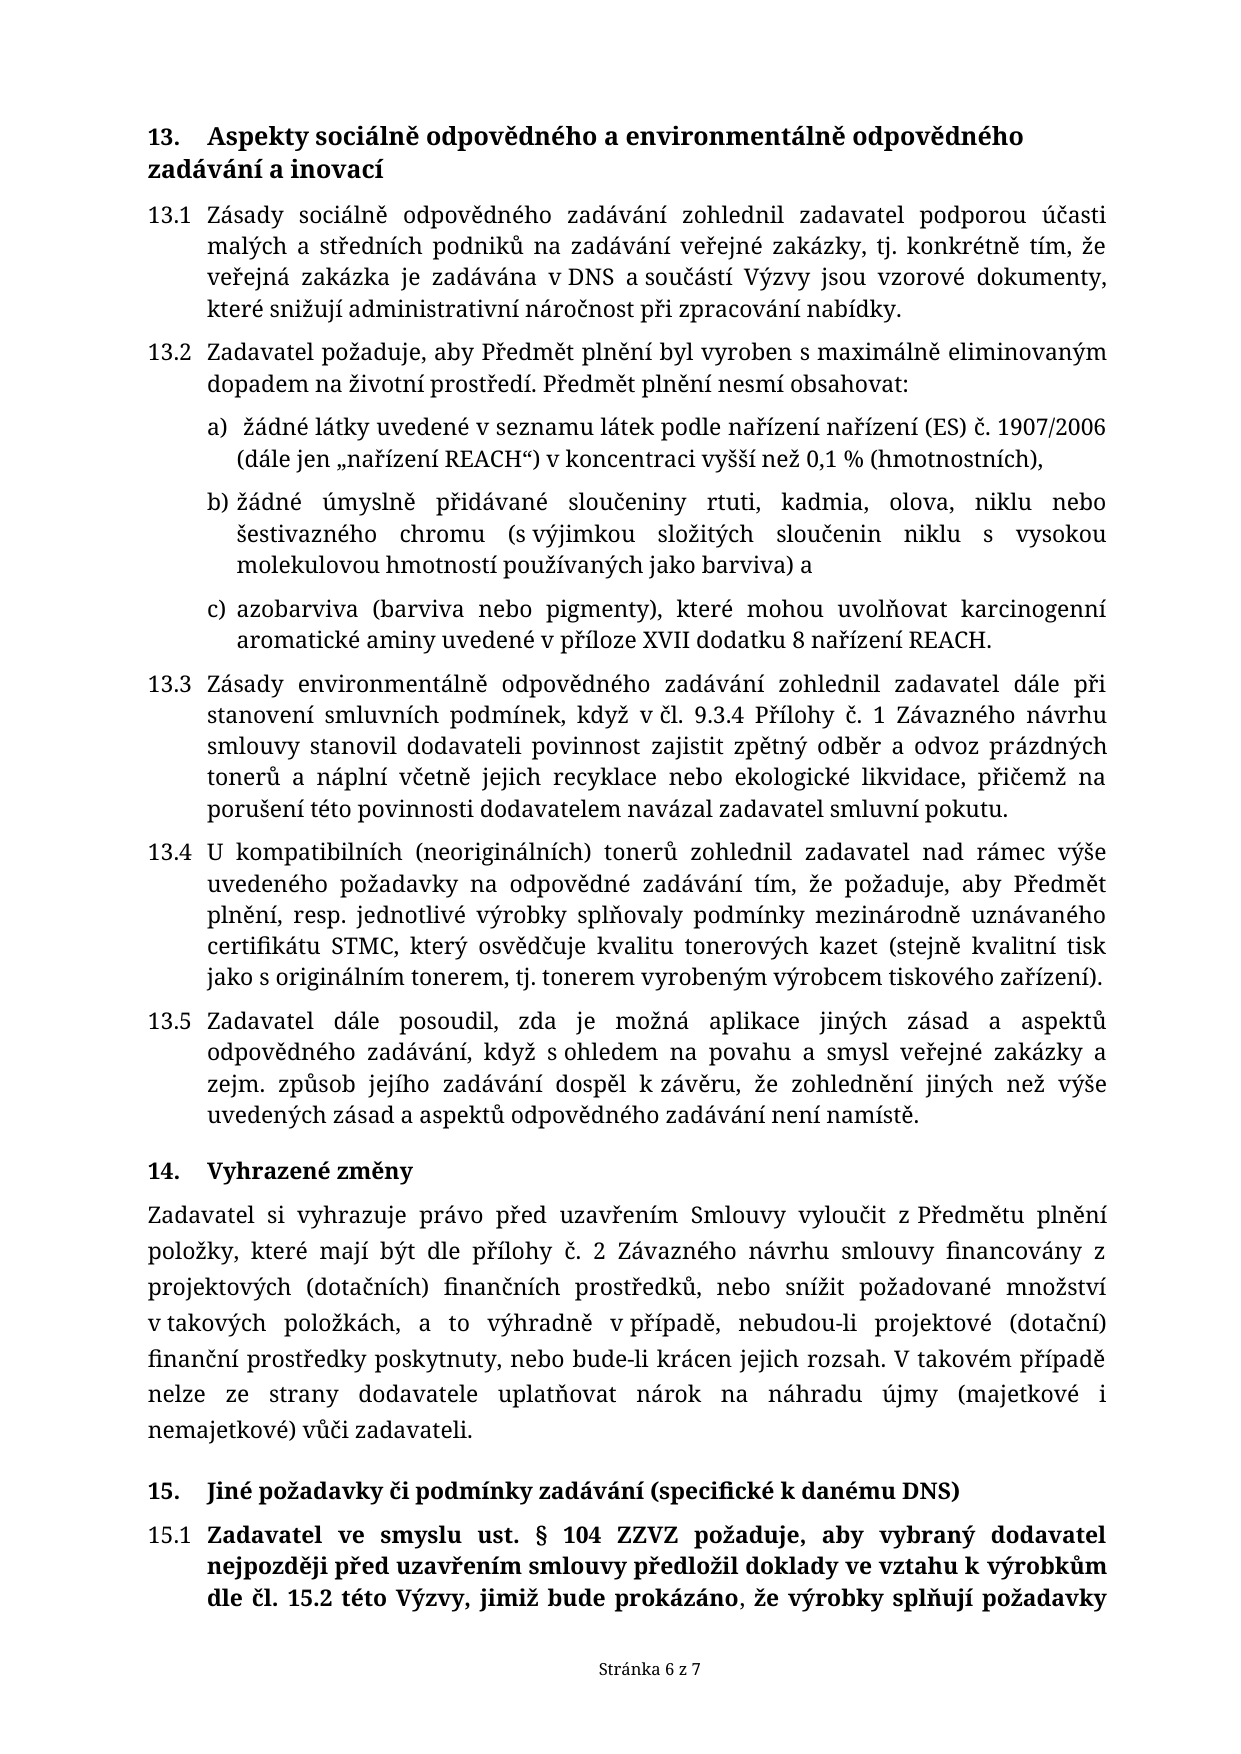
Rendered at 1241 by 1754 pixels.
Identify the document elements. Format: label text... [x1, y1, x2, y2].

list Zásady sociálně odpovědného zadávání zohlednil zadavatel podporou účasti malých a středních podniků na zadávání veřejné zakázky, tj. konkrétně tím, že veřejná zakázka je zadávána v DNS a součástí Výzvy jsou vzorové dokumenty, které snižují administrativní náročnost při zpracování nabídky. [148, 199, 1107, 324]
list Zásady environmentálně odpovědného zadávání zohlednil zadavatel dále při stanovení smluvních podmínek, když v čl. 9.3.4 Přílohy č. 1 Závazného návrhu smlouvy stanovil dodavateli povinnost zajistit zpětný odběr a odvoz prázdných tonerů a náplní včetně jejich recyklace nebo ekologické likvidace, přičemž na porušení této povinnosti dodavatelem navázal zadavatel smluvní pokutu. [148, 667, 1107, 824]
list Zadavatel požaduje, aby Předmět plnění byl vyroben s maximálně eliminovaným dopadem na životní prostředí. Předmět plnění nesmí obsahovat: [148, 336, 1107, 399]
list azobarviva (barviva nebo pigmenty), které mohou uvolňovat karcinogenní aromatické aminy uvedené v příloze XVII dodatku 8 nařízení REACH. [207, 592, 1107, 655]
list Zadavatel si vyhrazuje právo před uzavřením Smlouvy vyloučit z Předmětu plnění položky, které mají být dle přílohy č. 2 Závazného návrhu smlouvy financovány z projektových (dotačních) finančních prostředků, nebo snížit požadované množství v takových položkách, a to výhradně v případě, nebudou-li projektové (dotační) finanční prostředky poskytnuty, nebo bude-li krácen jejich rozsah. V takovém případě nelze ze strany dodavatele uplatňovat nárok na náhradu újmy (majetkové i nemajetkové) vůči zadavateli. [148, 1199, 1107, 1446]
subtitle Vyhrazené změny [148, 1155, 1107, 1186]
list žádné látky uvedené v seznamu látek podle nařízení nařízení (ES) č. 1907/2006 (dále jen „nařízení REACH“) v koncentraci vyšší než 0,1 % (hmotnostních), [207, 411, 1107, 474]
list žádné úmyslně přidávané sloučeniny rtuti, kadmia, olova, niklu nebo šestivazného chromu (s výjimkou složitých sloučenin niklu s vysokou molekulovou hmotností používaných jako barviva) a [207, 486, 1107, 580]
subtitle Jiné požadavky či podmínky zadávání (specifické k danému DNS) [148, 1475, 1107, 1507]
list U kompatibilních (neoriginálních) tonerů zohlednil zadavatel nad rámec výše uvedeného požadavky na odpovědné zadávání tím, že požaduje, aby Předmět plnění, resp. jednotlivé výrobky splňovaly podmínky mezinárodně uznávaného certifikátu STMC, který osvědčuje kvalitu tonerových kazet (stejně kvalitní tisk jako s originálním tonerem, tj. tonerem vyrobeným výrobcem tiskového zařízení). [148, 836, 1107, 992]
subtitle Aspekty sociálně odpovědného a environmentálně odpovědného zadávání a inovací [148, 118, 1107, 186]
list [148, 1519, 1107, 1613]
list Zadavatel dále posoudil, zda je možná aplikace jiných zásad a aspektů odpovědného zadávání, když s ohledem na povahu a smysl veřejné zakázky a zejm. způsob jejího zadávání dospěl k závěru, že zohlednění jiných než výše uvedených zásad a aspektů odpovědného zadávání není namístě. [148, 1005, 1107, 1130]
